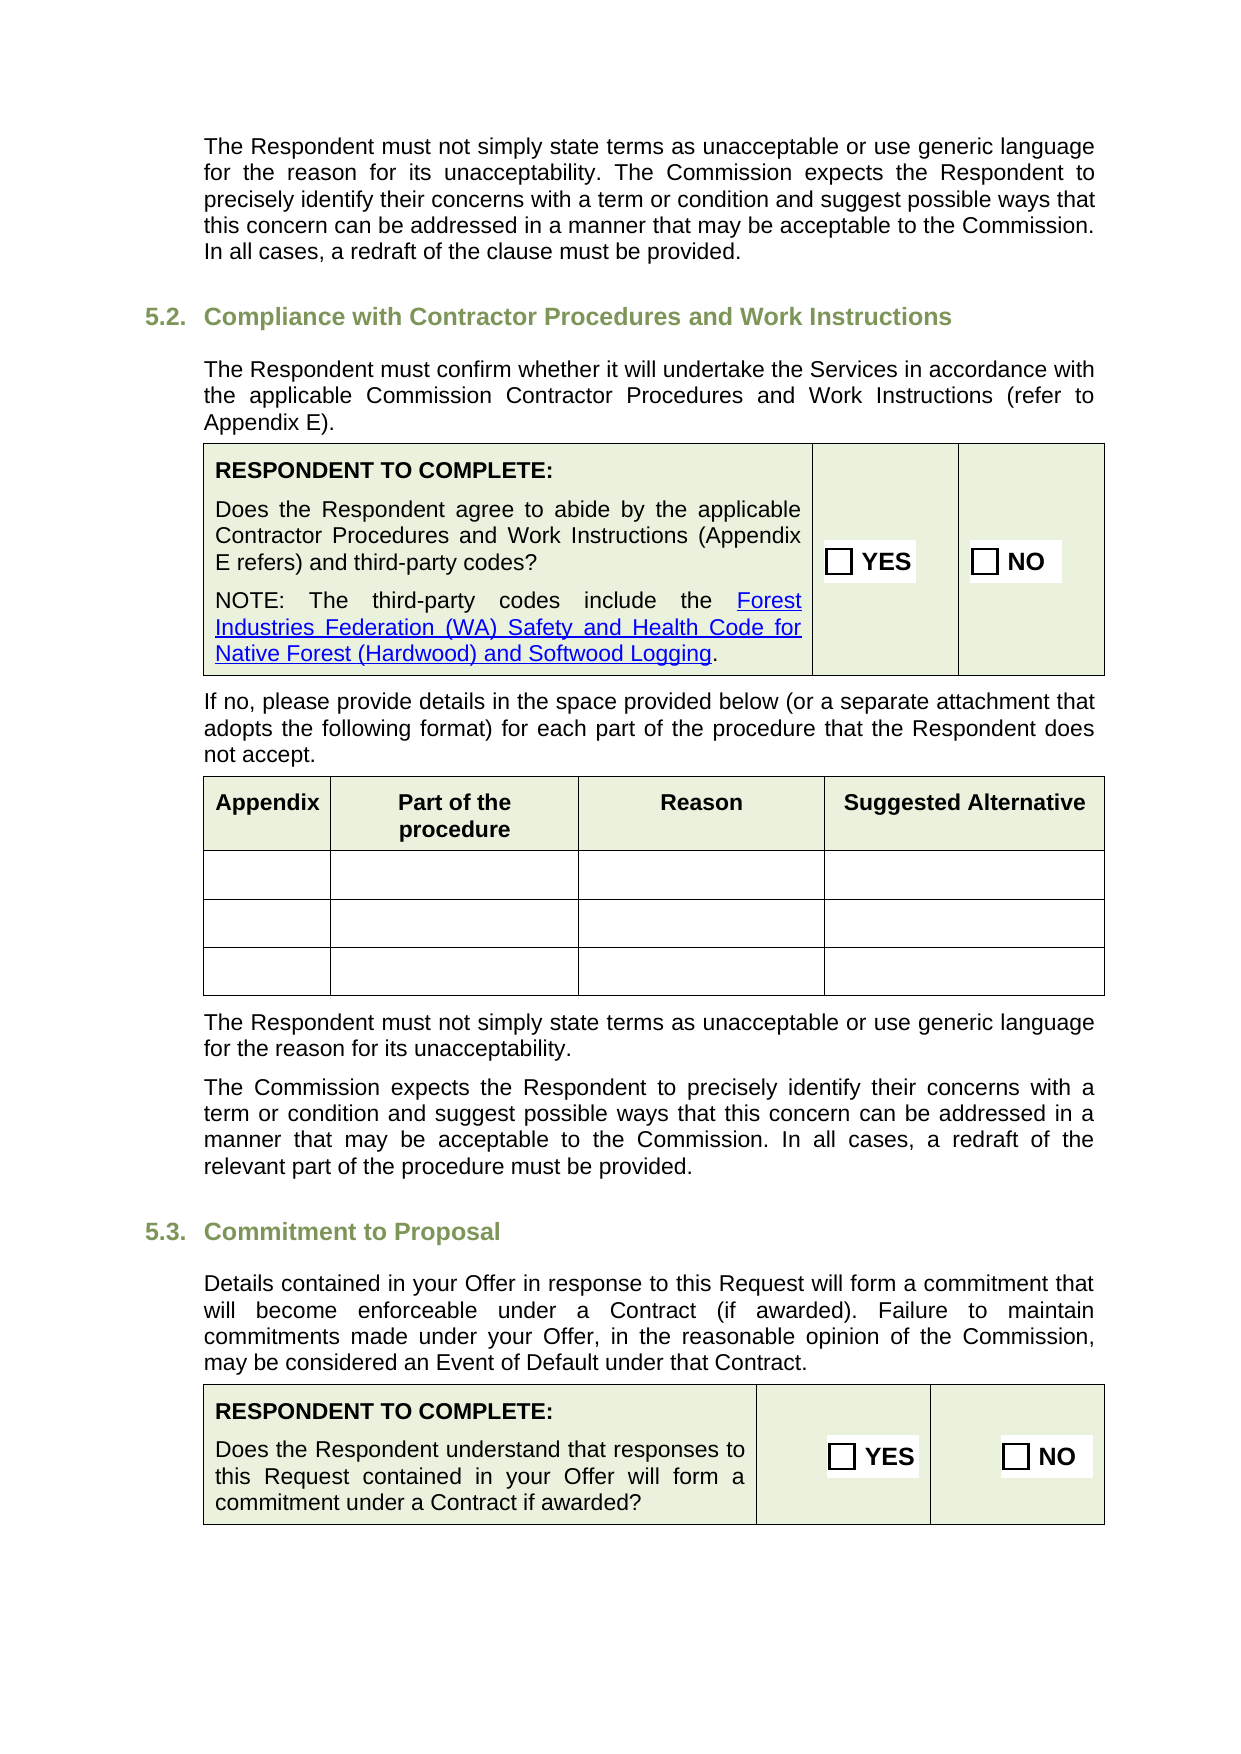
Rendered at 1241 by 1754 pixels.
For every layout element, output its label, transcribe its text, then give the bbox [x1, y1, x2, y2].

table_cell [204, 851, 330, 898]
table_header [757, 1385, 930, 1524]
table_header [813, 444, 958, 675]
table_header Suggested Alternative [825, 777, 1104, 850]
table_cell [204, 948, 330, 995]
table_header [931, 1385, 1104, 1524]
table_cell [579, 851, 824, 898]
table_cell [579, 900, 824, 947]
text The Respondent must not simply state terms as unacceptable or use generic language for the reason for its unacceptability. [204, 1008, 1096, 1061]
text If no, please provide details in the space provided below (or a separate attachment that adopts the following format) for each part of the procedure that the Respondent does not accept. [204, 688, 1096, 767]
table_cell [825, 851, 1104, 898]
text The Respondent must confirm whether it will undertake the Services in accordance with the applicable Commission Contractor Procedures and Work Instructions (refer to Appendix E). [204, 356, 1096, 435]
text The Commission expects the Respondent to precisely identify their concerns with a term or condition and suggest possible ways that this concern can be addressed in a manner that may be acceptable to the Commission. In all cases, a redraft of the relevant part of the procedure must be provided. [204, 1074, 1096, 1179]
table_cell [331, 948, 578, 995]
table_cell [579, 948, 824, 995]
table_header [959, 444, 1104, 675]
table_header RESPONDENT TO COMPLETE: Does the Respondent agree to abide by the applicable Contractor Procedures and Work Instructions (Appendix E refers) and third-party codes? NOTE: The third-party codes include the Forest Industries Federation (WA) Safety and Health Code for Native Forest (Hardwood) and Softwood Logging. [204, 444, 812, 675]
table_cell [825, 900, 1104, 947]
table_cell [331, 900, 578, 947]
table_header Reason [579, 777, 824, 850]
table_cell [825, 948, 1104, 995]
text Commitment to Proposal [145, 1217, 1096, 1245]
text Compliance with Contractor Procedures and Work Instructions [145, 302, 1096, 331]
text The Respondent must not simply state terms as unacceptable or use generic language for the reason for its unacceptability. The Commission expects the Respondent to precisely identify their concerns with a term or condition and suggest possible ways that this concern can be addressed in a manner that may be acceptable to the Commission. In all cases, a redraft of the clause must be provided. [204, 133, 1096, 265]
table_cell [204, 900, 330, 947]
table_header RESPONDENT TO COMPLETE: Does the Respondent understand that responses to this Request contained in your Offer will form a commitment under a Contract if awarded? [204, 1385, 756, 1524]
table_header Appendix [204, 777, 330, 850]
table_header Part of the procedure [331, 777, 578, 850]
table_cell [331, 851, 578, 898]
text Details contained in your Offer in response to this Request will form a commitment that will become enforceable under a Contract (if awarded). Failure to maintain commitments made under your Offer, in the reasonable opinion of the Commission, may be considered an Event of Default under that Contract. [204, 1270, 1096, 1376]
